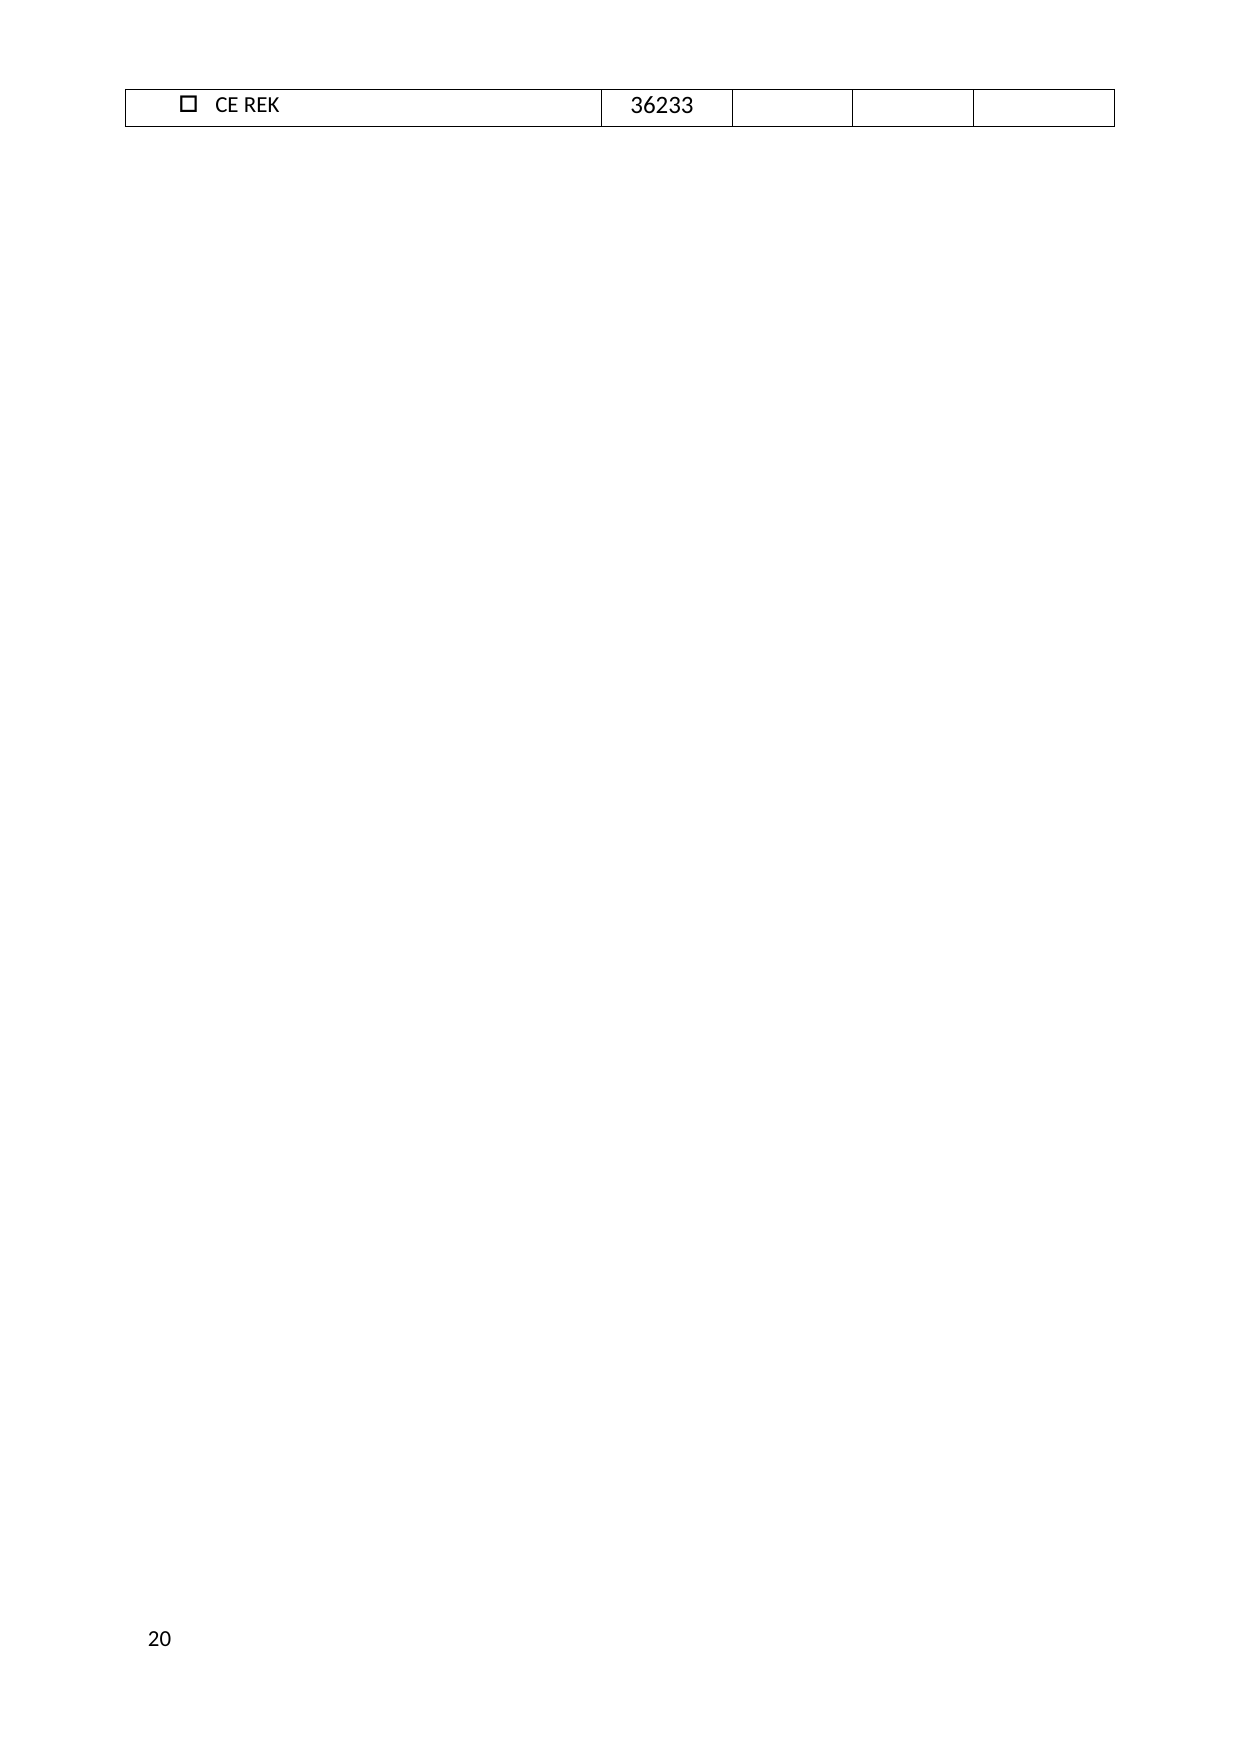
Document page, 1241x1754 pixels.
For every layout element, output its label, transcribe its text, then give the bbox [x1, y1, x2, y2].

table_cell CE REK [126, 90, 601, 126]
table_cell [733, 90, 852, 126]
table_cell 36233 [602, 90, 732, 126]
